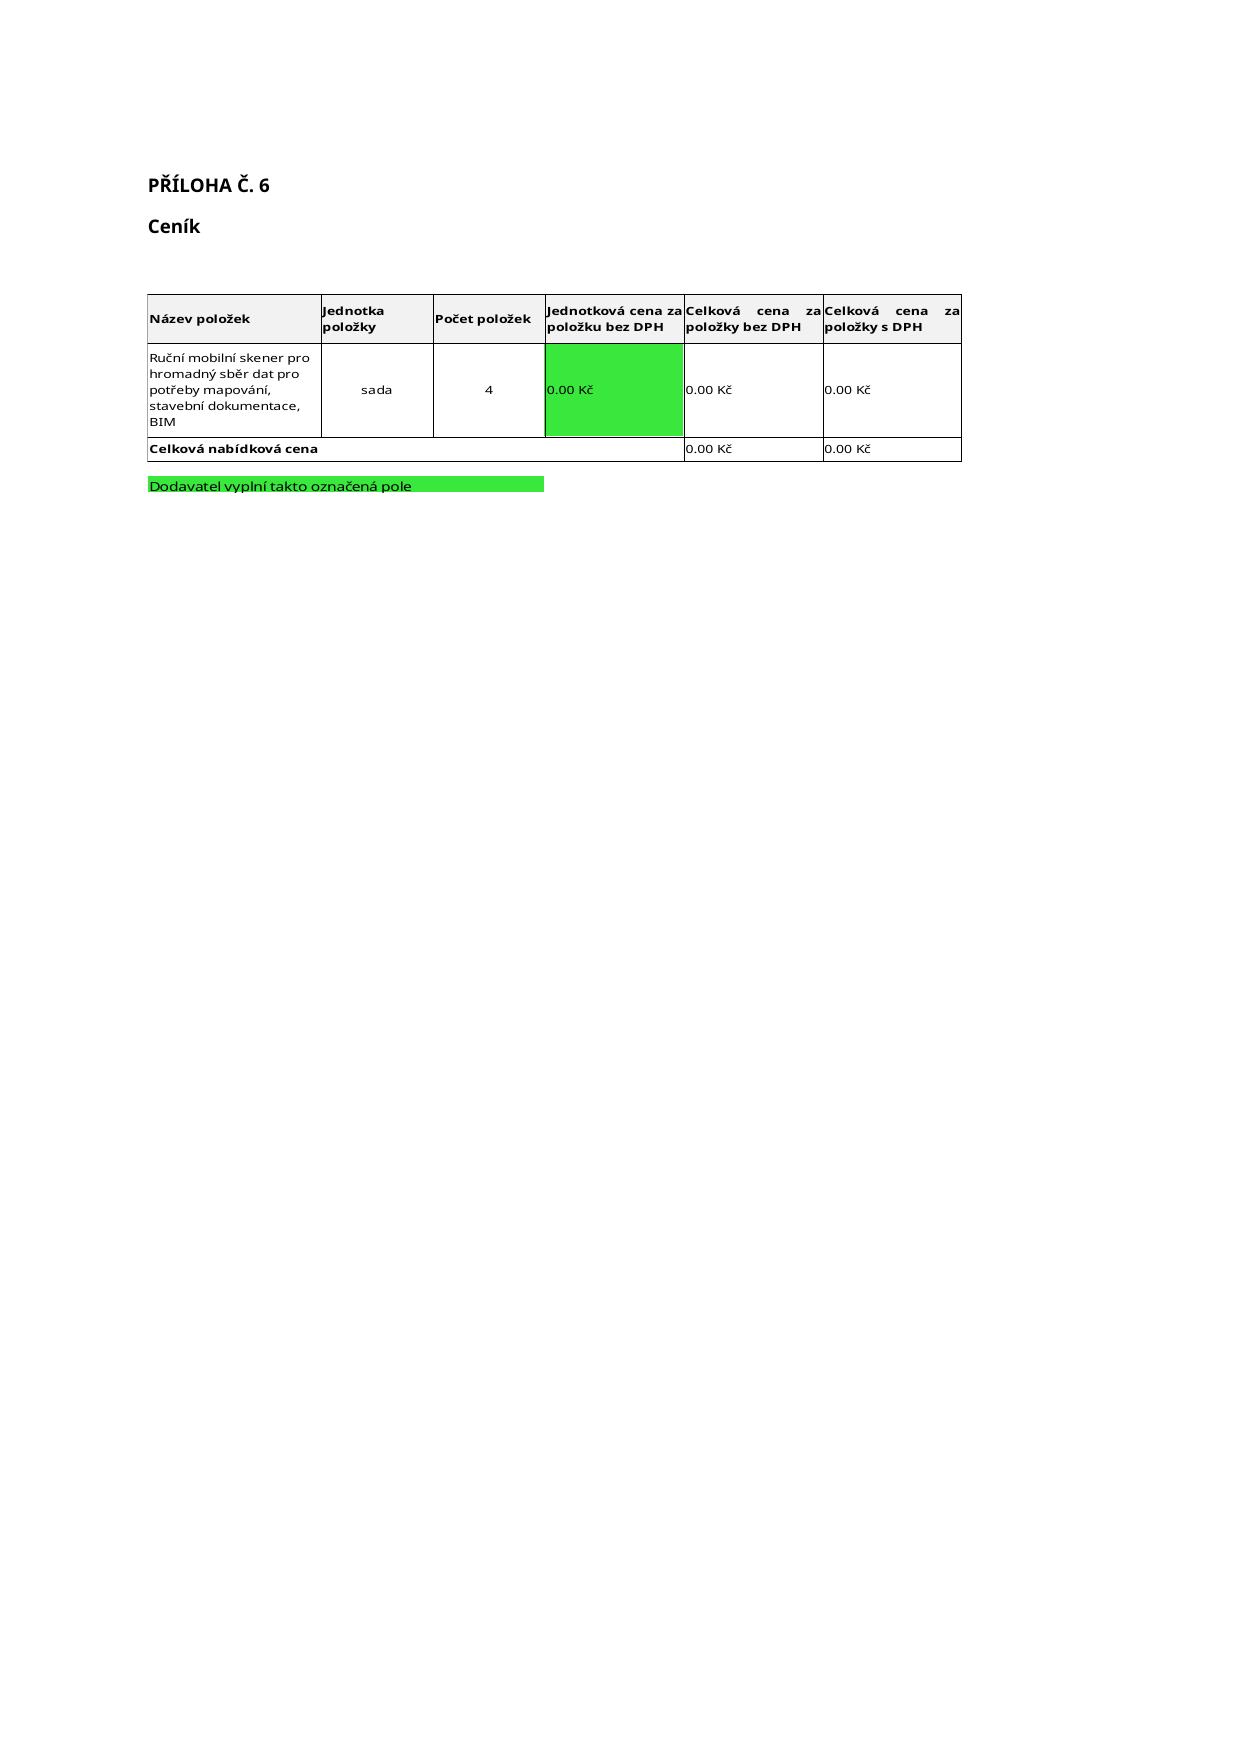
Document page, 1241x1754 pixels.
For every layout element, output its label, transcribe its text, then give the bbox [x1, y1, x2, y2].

text Příloha č. 6 [148, 173, 1093, 198]
text Ceník [148, 213, 1093, 239]
